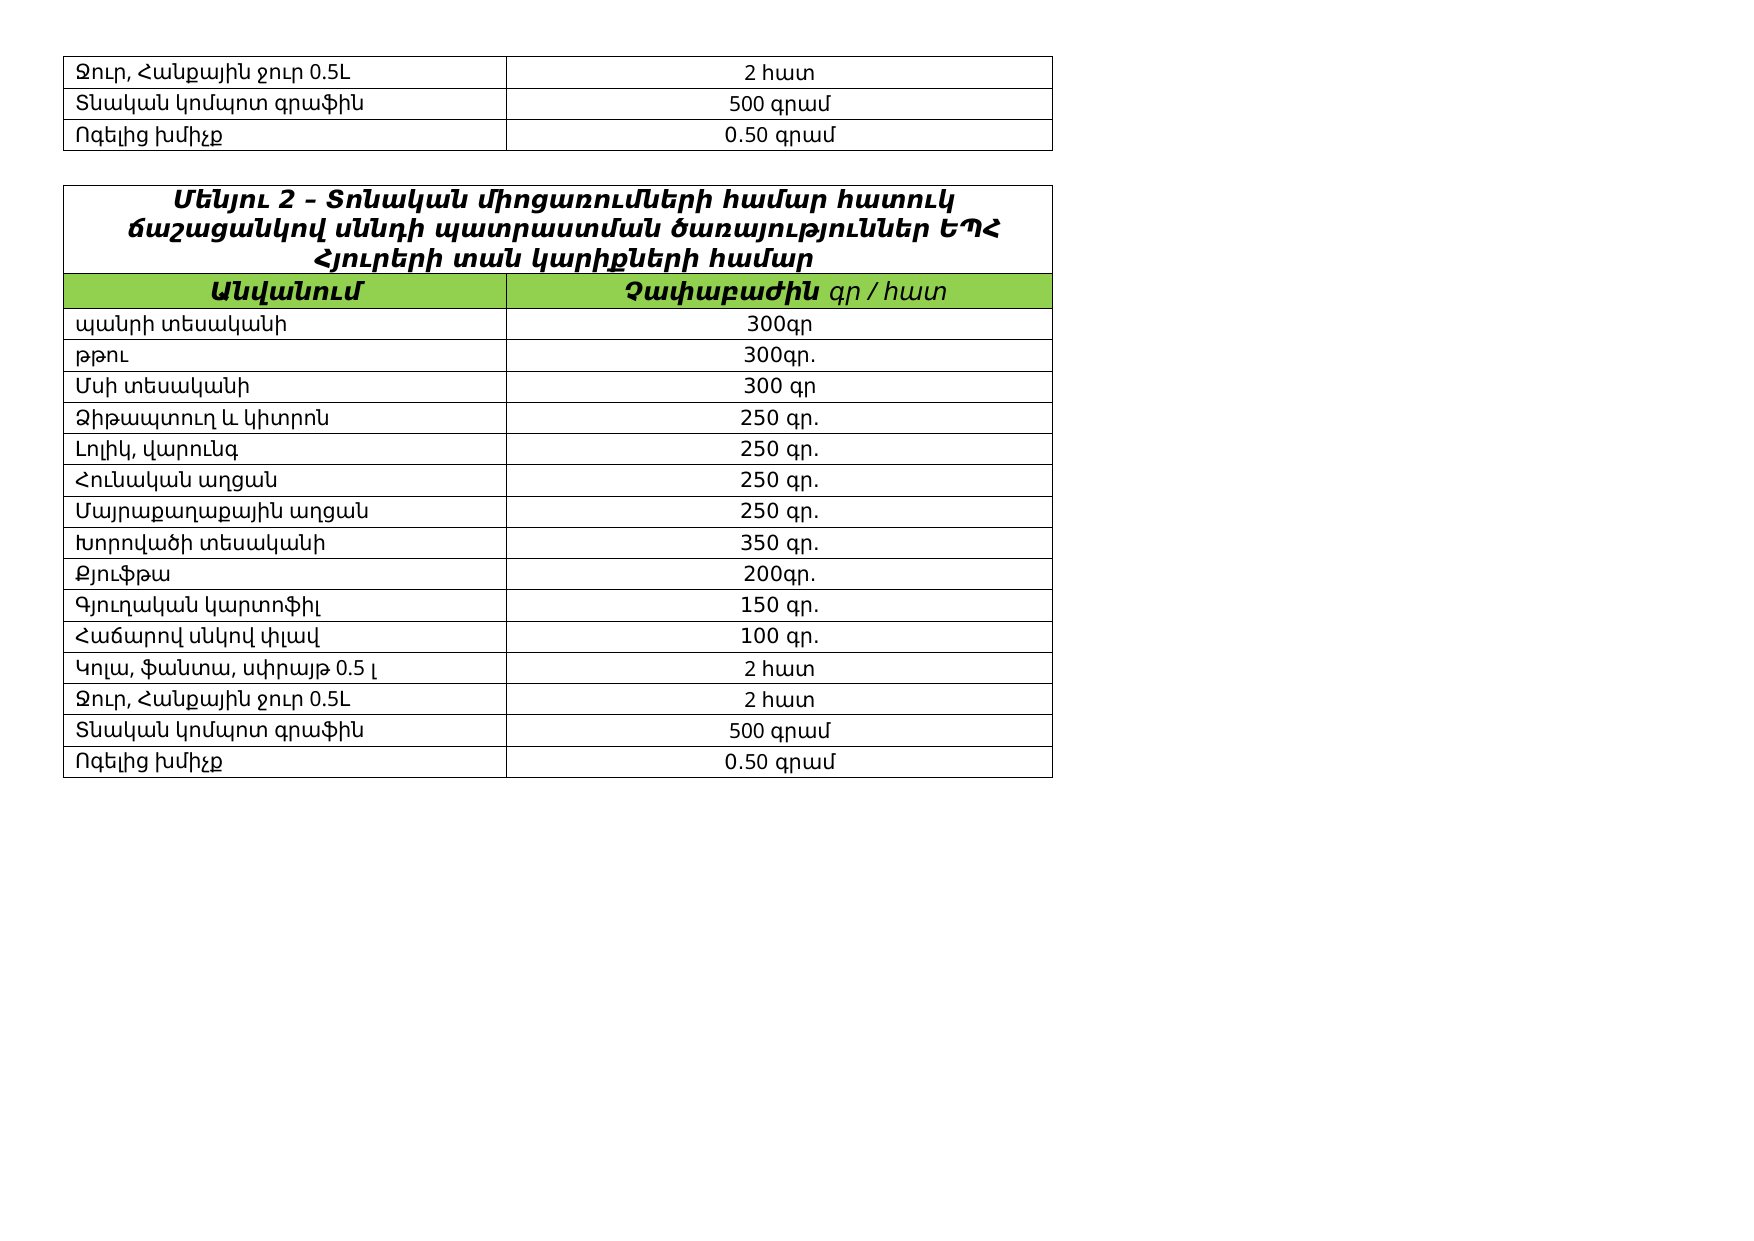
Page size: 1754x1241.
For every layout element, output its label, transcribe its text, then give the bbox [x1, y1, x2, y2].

table_cell 2 հատ [507, 684, 1052, 714]
table_cell Ձիթապտուղ և կիտրոն [64, 403, 506, 433]
table_cell 350 գր. [507, 528, 1052, 558]
table_cell 100 գր. [507, 622, 1052, 652]
table_cell Կոլա, ֆանտա, սփրայթ 0.5 լ [64, 653, 506, 683]
table_cell Անվանում [64, 274, 506, 308]
table_cell Հաճարով սնկով փլավ [64, 622, 506, 652]
table_cell 250 գր. [507, 465, 1052, 496]
table_cell Ոգելից խմիչք [64, 120, 506, 150]
table_cell Տնական կոմպոտ գրաֆին [64, 715, 506, 746]
table_cell 150 գր. [507, 590, 1052, 621]
table_cell Տնական կոմպոտ գրաֆին [64, 89, 506, 119]
table_cell 500 գրամ [507, 715, 1052, 746]
table_cell Հունական աղցան [64, 465, 506, 496]
table_header Մենյու 2 – Տոնական միոցառումների համար հատուկ ճաշացանկով սննդի պատրաստման ծառայություններ ԵՊՀ Հյուրերի տան կարիքների համար [64, 186, 1052, 273]
table_cell պանրի տեսականի [64, 309, 506, 339]
table_cell Չափաբաժին գր / հատ [507, 274, 1052, 308]
table_cell Խորովածի տեսականի [64, 528, 506, 558]
table_cell Լոլիկ, վարունգ [64, 434, 506, 464]
table_cell 2 հատ [507, 653, 1052, 683]
table_cell թթու [64, 340, 506, 371]
table_cell Ջուր, Հանքային ջուր 0.5Լ [64, 57, 506, 87]
table_cell Մսի տեսականի [64, 372, 506, 402]
table_cell Ոգելից խմիչք [64, 747, 506, 777]
table_cell 200գր. [507, 559, 1052, 589]
table_cell Մայրաքաղաքային աղցան [64, 497, 506, 527]
table_cell Գյուղական կարտոֆիլ [64, 590, 506, 621]
table_cell 250 գր. [507, 434, 1052, 464]
table_cell 0․50 գրամ [507, 120, 1052, 150]
table_cell Ջուր, Հանքային ջուր 0.5Լ [64, 684, 506, 714]
table_cell 300 գր [507, 372, 1052, 402]
table_cell 500 գրամ [507, 89, 1052, 119]
table_cell 0․50 գրամ [507, 747, 1052, 777]
table_cell 300գր. [507, 340, 1052, 371]
table_cell 2 հատ [507, 57, 1052, 87]
table_cell 250 գր. [507, 497, 1052, 527]
table_cell 250 գր. [507, 403, 1052, 433]
table_cell Քյուֆթա [64, 559, 506, 589]
table_cell 300գր [507, 309, 1052, 339]
